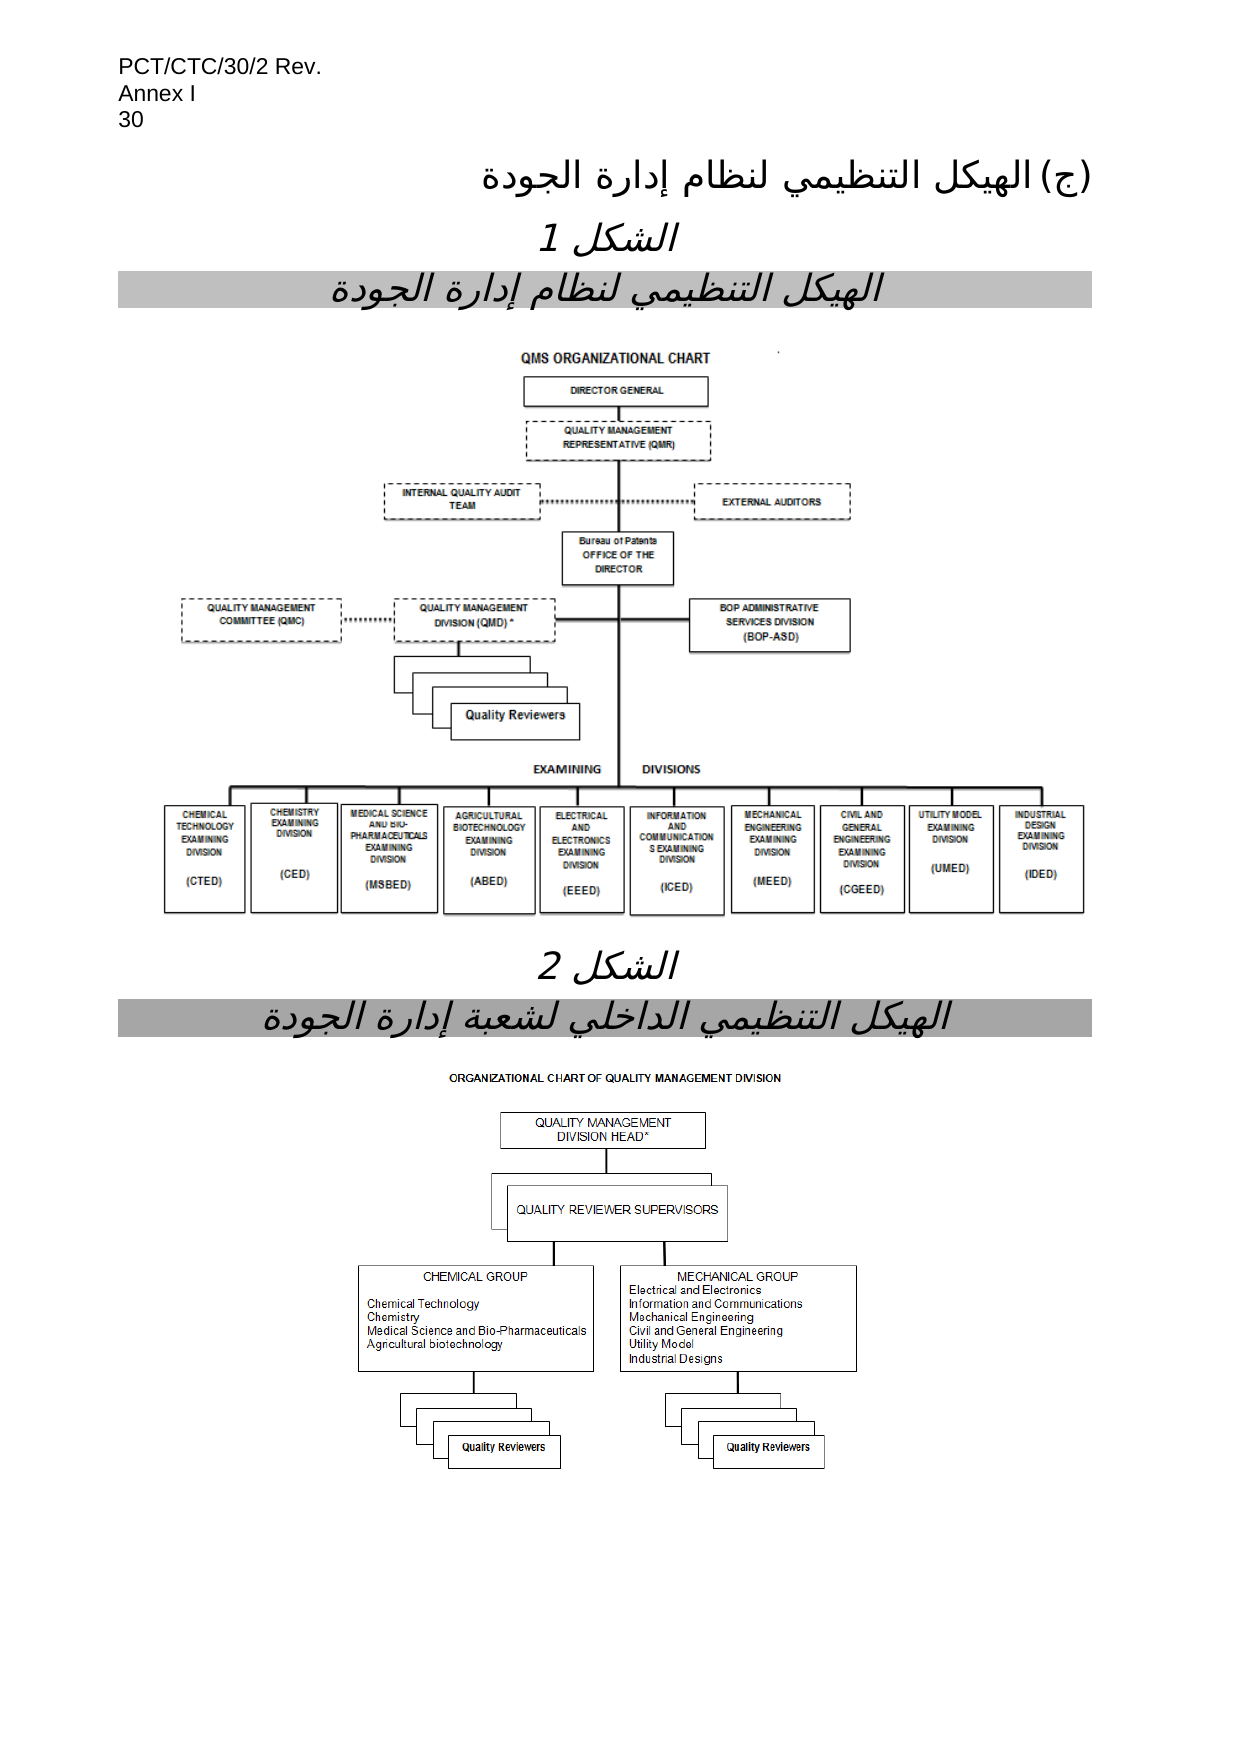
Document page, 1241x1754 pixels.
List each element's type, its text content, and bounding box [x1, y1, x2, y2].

text الهيكل التنظيمي الداخلي لشعبة إدارة الجودة [118, 999, 1092, 1037]
picture [153, 333, 1093, 925]
text الهيكل التنظيمي لنظام إدارة الجودة [118, 271, 1092, 308]
text الشكل 1 [118, 221, 1092, 258]
text الشكل 2 [118, 949, 1092, 987]
text (ج) الهيكل التنظيمي لنظام إدارة الجودة [118, 158, 1092, 196]
picture [343, 1061, 868, 1479]
